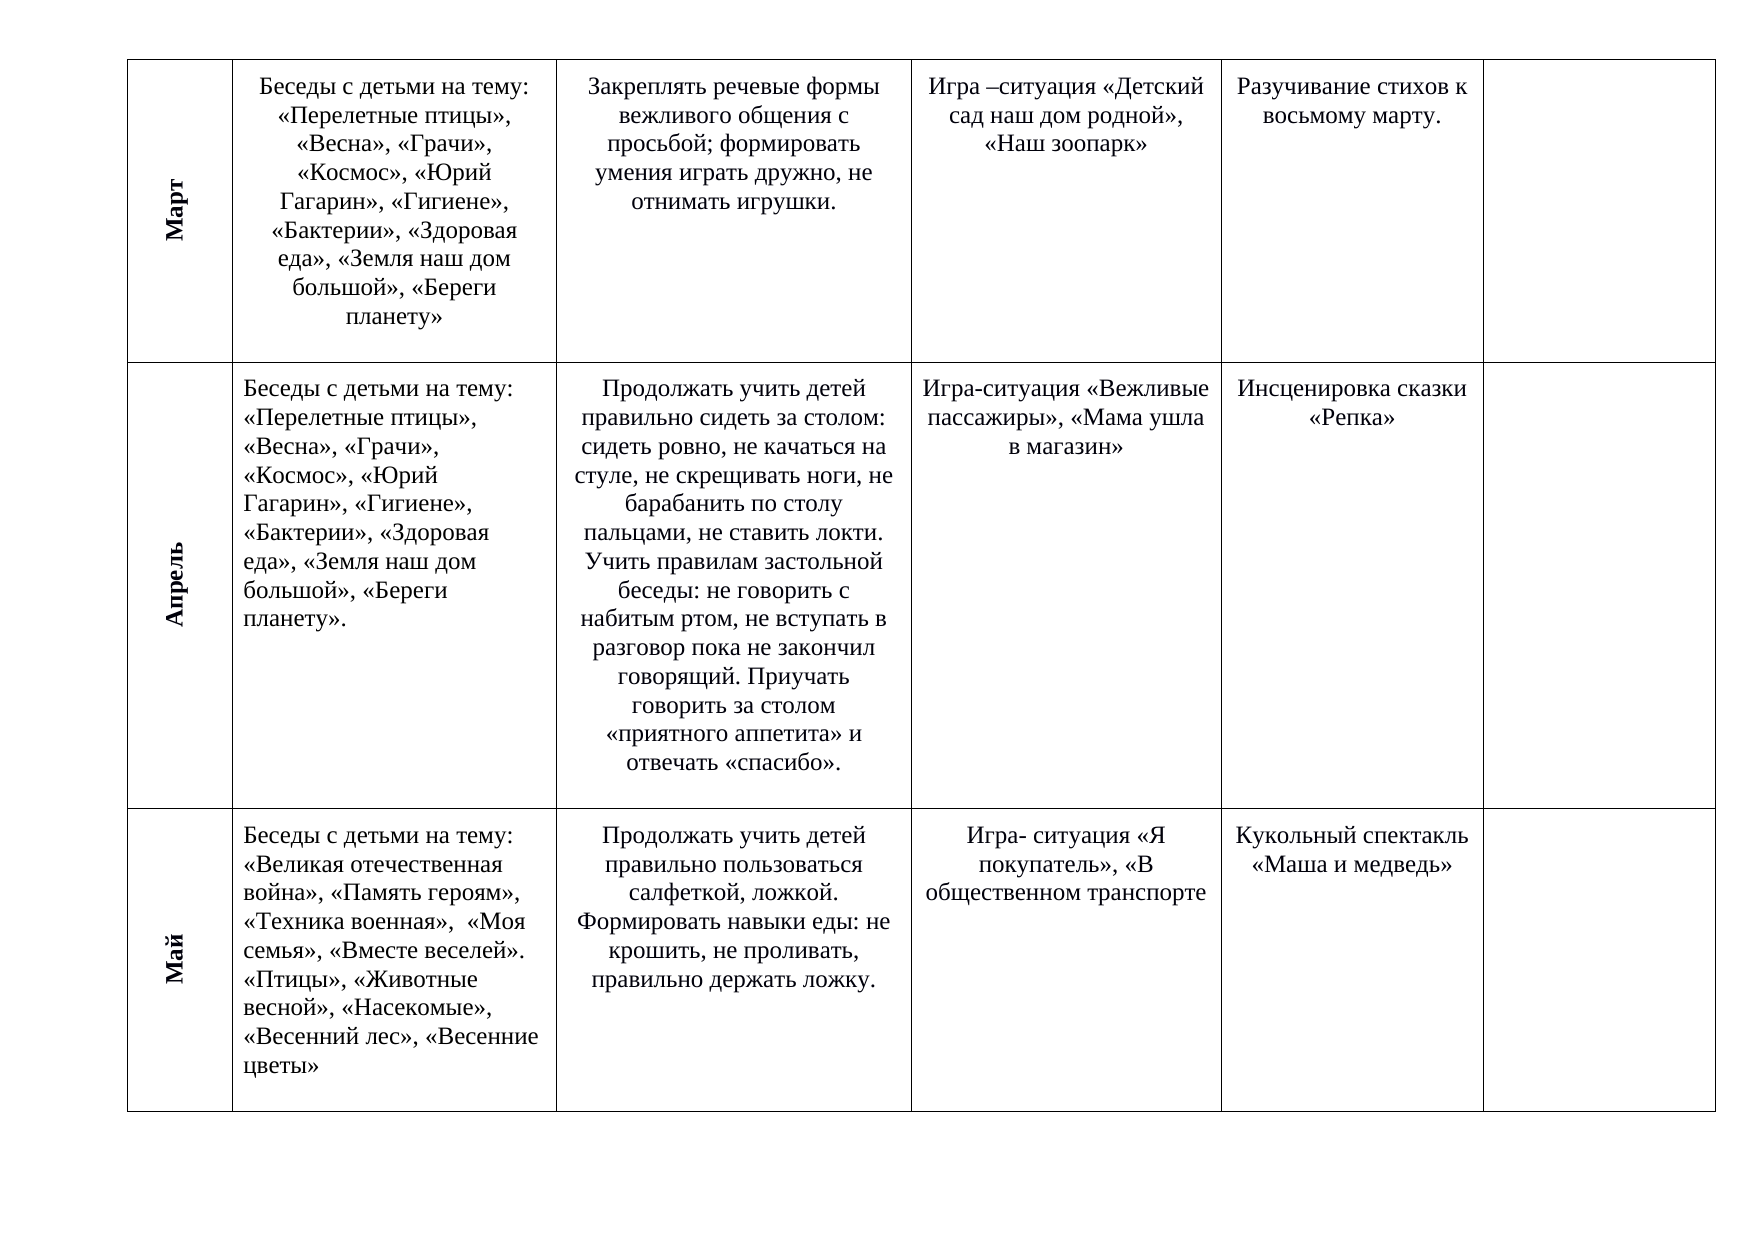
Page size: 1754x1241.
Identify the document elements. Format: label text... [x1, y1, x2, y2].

table_cell Разучивание стихов к восьмому марту. [1222, 60, 1483, 362]
table_cell Кукольный спектакль «Маша и медведь» [1222, 809, 1483, 1111]
table_cell Игра-ситуация «Вежливые пассажиры», «Мама ушла в магазин» [912, 363, 1221, 808]
table_cell Продолжать учить детей правильно пользоваться салфеткой, ложкой. Формировать навыки еды: не крошить, не проливать, правильно держать ложку. [557, 809, 911, 1111]
table_cell [1484, 363, 1715, 808]
table_cell Беседы с детьми на тему: «Перелетные птицы», «Весна», «Грачи», «Космос», «Юрий Гагарин», «Гигиене», «Бактерии», «Здоровая еда», «Земля наш дом большой», «Береги планету» [233, 60, 556, 362]
table_cell Игра –ситуация «Детский сад наш дом родной», «Наш зоопарк» [912, 60, 1221, 362]
table_cell Март [128, 60, 232, 362]
table_cell Беседы с детьми на тему: «Великая отечественная война», «Память героям», «Техника военная», «Моя семья», «Вместе веселей». «Птицы», «Животные весной», «Насекомые», «Весенний лес», «Весенние цветы» [233, 809, 556, 1111]
table_cell Закреплять речевые формы вежливого общения с просьбой; формировать умения играть дружно, не отнимать игрушки. [557, 60, 911, 362]
table_cell Игра- ситуация «Я покупатель», «В общественном транспорте [912, 809, 1221, 1111]
table_cell Инсценировка сказки «Репка» [1222, 363, 1483, 808]
table_cell [1484, 809, 1715, 1111]
table_cell Апрель [128, 363, 232, 808]
table_cell [1484, 60, 1715, 362]
table_cell Беседы с детьми на тему: «Перелетные птицы», «Весна», «Грачи», «Космос», «Юрий Гагарин», «Гигиене», «Бактерии», «Здоровая еда», «Земля наш дом большой», «Береги планету». [233, 363, 556, 808]
table_cell Май [128, 809, 232, 1111]
table_cell Продолжать учить детей правильно сидеть за столом: сидеть ровно, не качаться на стуле, не скрещивать ноги, не барабанить по столу пальцами, не ставить локти. Учить правилам застольной беседы: не говорить с набитым ртом, не вступать в разговор пока не закончил говорящий. Приучать говорить за столом «приятного аппетита» и отвечать «спасибо». [557, 363, 911, 808]
